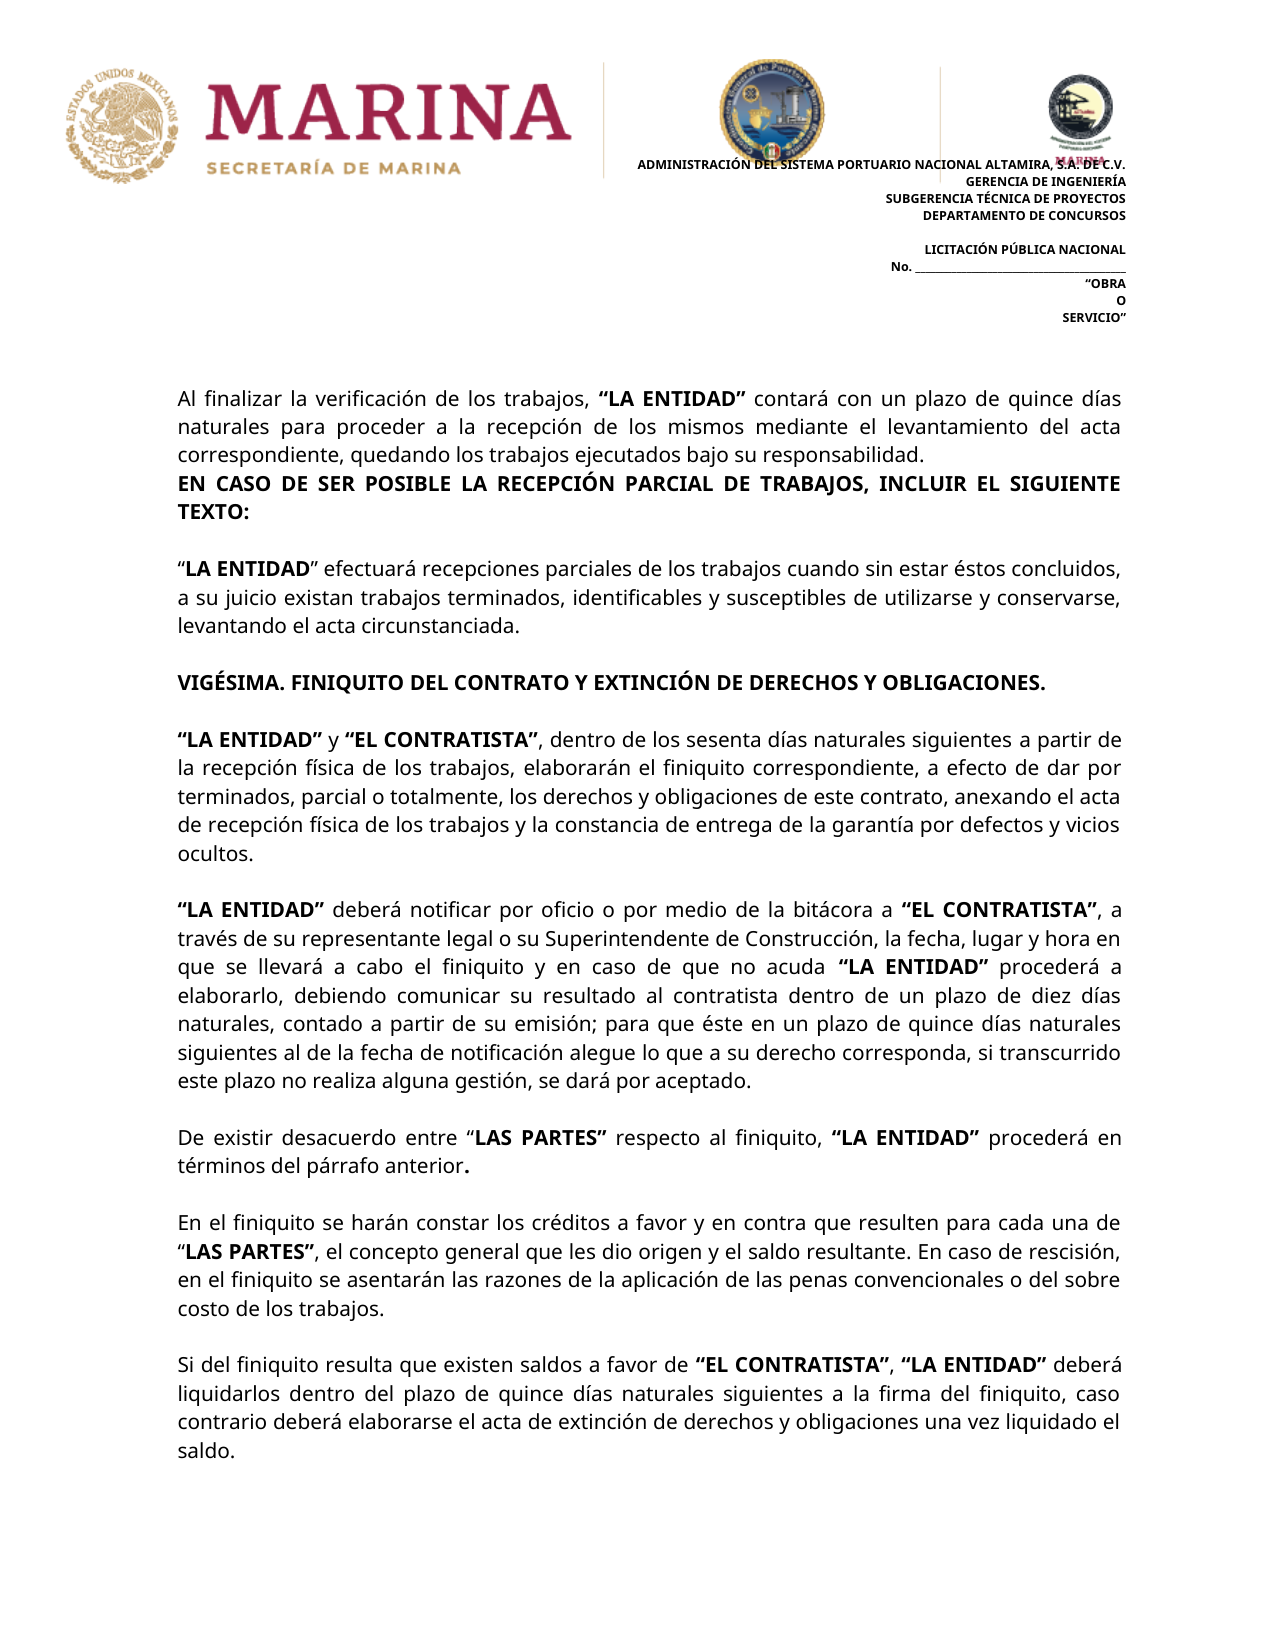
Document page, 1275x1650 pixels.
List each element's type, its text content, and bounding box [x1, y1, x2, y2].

text En el finiquito se harán constar los créditos a favor y en contra que resulten para cada una de “LAS PARTES”, el concepto general que les dio origen y el saldo resultante. En caso de rescisión, en el finiquito se asentarán las razones de la aplicación de las penas convencionales o del sobre costo de los trabajos. [177, 1208, 1122, 1322]
text “LA ENTIDAD” deberá notificar por oficio o por medio de la bitácora a “EL CONTRATISTA”, a través de su representante legal o su Superintendente de Construcción, la fecha, lugar y hora en que se llevará a cabo el finiquito y en caso de que no acuda “LA ENTIDAD” procederá a elaborarlo, debiendo comunicar su resultado al contratista dentro de un plazo de diez días naturales, contado a partir de su emisión; para que éste en un plazo de quince días naturales siguientes al de la fecha de notificación alegue lo que a su derecho corresponda, si transcurrido este plazo no realiza alguna gestión, se dará por aceptado. [177, 896, 1122, 1095]
text VIGÉSIMA. FINIQUITO DEL CONTRATO Y EXTINCIÓN DE DERECHOS Y OBLIGACIONES. [177, 668, 1122, 697]
text EN CASO DE SER POSIBLE LA RECEPCIÓN PARCIAL DE TRABAJOS, INCLUIR EL SIGUIENTE TEXTO: [177, 469, 1122, 526]
text “LA ENTIDAD” y “EL CONTRATISTA”, dentro de los sesenta días naturales siguientes a partir de la recepción física de los trabajos, elaborarán el finiquito correspondiente, a efecto de dar por terminados, parcial o totalmente, los derechos y obligaciones de este contrato, anexando el acta de recepción física de los trabajos y la constancia de entrega de la garantía por defectos y vicios ocultos. [177, 725, 1122, 867]
text “LA ENTIDAD” efectuará recepciones parciales de los trabajos cuando sin estar éstos concluidos, a su juicio existan trabajos terminados, identificables y susceptibles de utilizarse y conservarse, levantando el acta circunstanciada. [177, 554, 1122, 640]
picture [65, 59, 1113, 184]
text Al finalizar la verificación de los trabajos, “LA ENTIDAD” contará con un plazo de quince días naturales para proceder a la recepción de los mismos mediante el levantamiento del acta correspondiente, quedando los trabajos ejecutados bajo su responsabilidad. [177, 384, 1122, 469]
text De existir desacuerdo entre “LAS PARTES” respecto al finiquito, “LA ENTIDAD” procederá en términos del párrafo anterior. [177, 1123, 1122, 1180]
text Si del finiquito resulta que existen saldos a favor de “EL CONTRATISTA”, “LA ENTIDAD” deberá liquidarlos dentro del plazo de quince días naturales siguientes a la firma del finiquito, caso contrario deberá elaborarse el acta de extinción de derechos y obligaciones una vez liquidado el saldo. [177, 1351, 1122, 1464]
